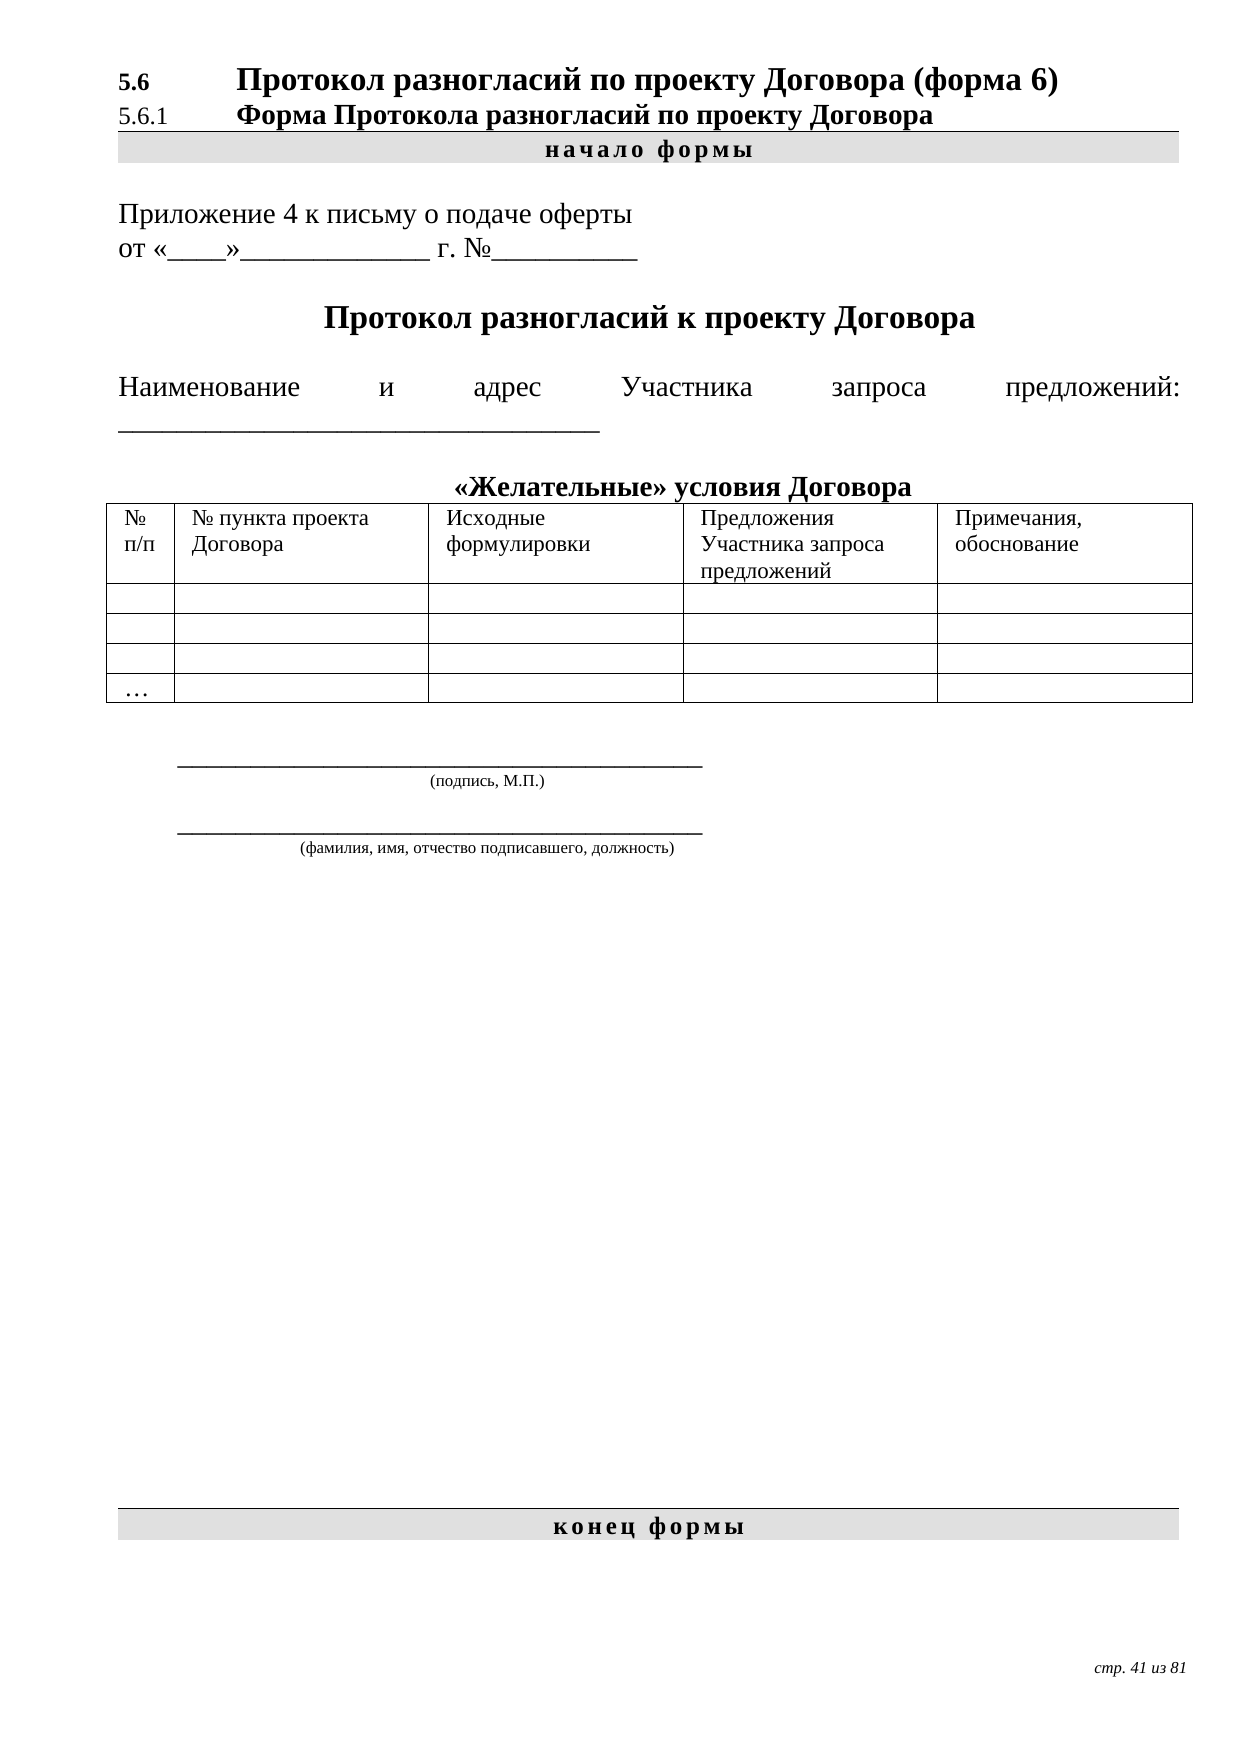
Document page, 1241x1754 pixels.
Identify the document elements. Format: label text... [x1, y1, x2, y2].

table_header № пункта проекта Договора [175, 504, 428, 583]
table_cell [684, 644, 937, 672]
table_cell [175, 674, 428, 702]
table_cell [684, 584, 937, 613]
text Приложение 4 к письму о подаче оферты от «____»_____________ г. №__________ [118, 196, 1181, 263]
table_cell [938, 644, 1192, 672]
text начало формы [118, 132, 1179, 163]
text (фамилия, имя, отчество подписавшего, должность) [118, 837, 797, 871]
table_cell [175, 584, 428, 613]
text Наименование и адрес Участника запроса предложений: _________________________________ [118, 369, 1181, 436]
text конец формы [118, 1509, 1179, 1540]
text Протокол разногласий к проекту Договора [118, 297, 1181, 335]
table_cell [684, 674, 937, 702]
table_cell [107, 644, 174, 672]
table_header Предложения Участника запроса предложений [684, 504, 937, 583]
table_cell [429, 584, 683, 613]
table_cell [938, 614, 1192, 643]
table_cell [107, 584, 174, 613]
text Форма Протокола разногласий по проекту Договора [118, 97, 1181, 131]
table_cell [429, 674, 683, 702]
table_cell [175, 644, 428, 672]
text ____________________________________ [118, 737, 1181, 770]
subtitle Протокол разногласий по проекту Договора (форма 6) [118, 59, 1181, 97]
table_cell [175, 614, 428, 643]
table_header № п/п [107, 504, 174, 583]
table_header Примечания, обоснование [938, 504, 1192, 583]
table_header Исходные формулировки [429, 504, 683, 583]
table_cell [938, 584, 1192, 613]
table_cell [429, 644, 683, 672]
text ____________________________________ [118, 804, 1181, 837]
table_cell [684, 614, 937, 643]
table_cell [938, 674, 1192, 702]
table_cell … [107, 674, 174, 702]
table_cell [429, 614, 683, 643]
text (подпись, М.П.) [118, 770, 797, 804]
text «Желательные» условия Договора [118, 469, 1181, 503]
table_cell [107, 614, 174, 643]
